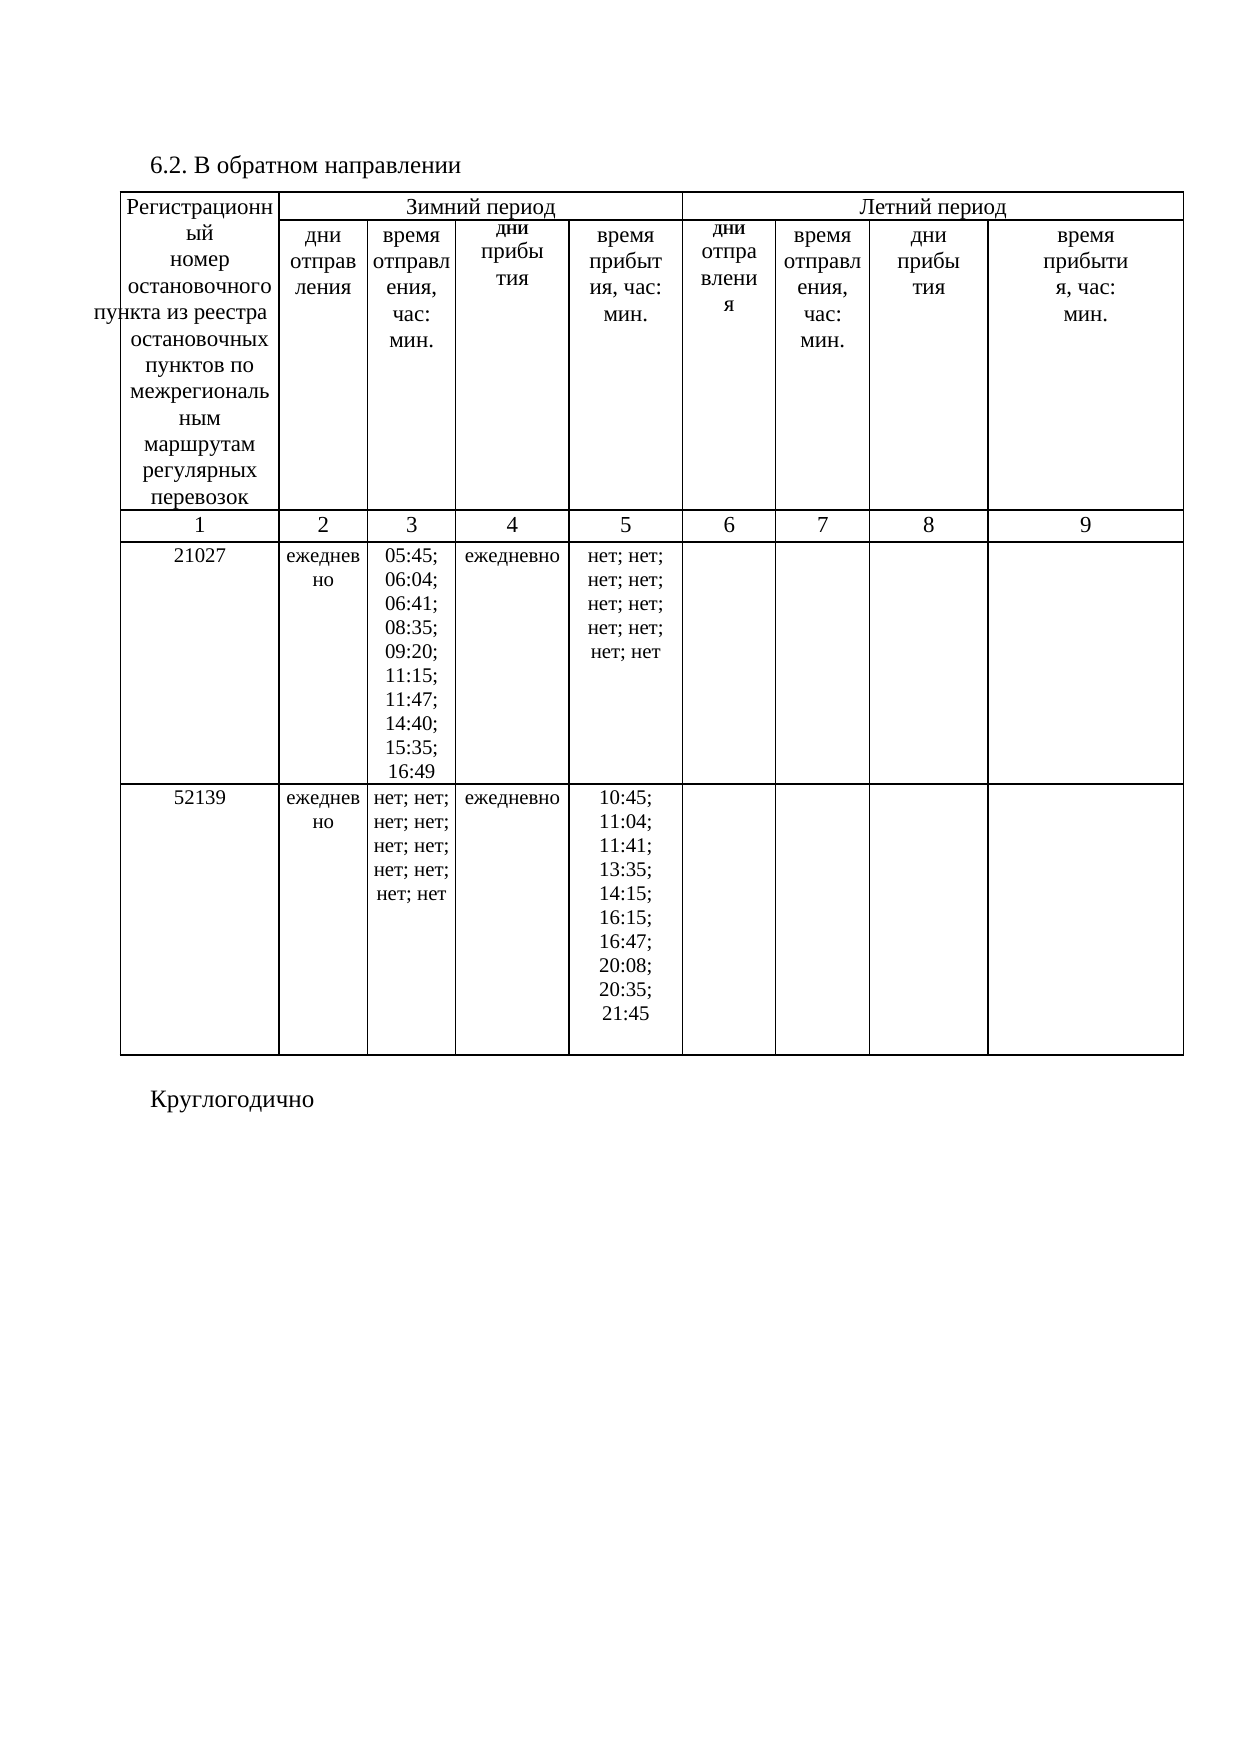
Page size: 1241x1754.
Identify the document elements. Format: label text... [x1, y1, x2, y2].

table_cell 7 [776, 511, 869, 541]
table_cell ежедневно [280, 543, 367, 783]
table_cell [776, 785, 869, 1054]
table_cell [683, 543, 775, 783]
table_cell 4 [456, 511, 568, 541]
table_cell 6 [683, 511, 775, 541]
table_cell 8 [870, 511, 987, 541]
text 6.2. В обратном направлении [150, 150, 1090, 179]
table_cell время прибыти я, час: мин. [989, 221, 1183, 509]
table_cell [776, 543, 869, 783]
table_cell 21027 [121, 543, 278, 783]
table_cell 9 [989, 511, 1183, 541]
table_cell нет; нет; нет; нет; нет; нет; нет; нет; нет; нет [570, 543, 682, 783]
table_cell 2 [280, 511, 367, 541]
table_cell дни отправ ления [280, 221, 367, 509]
table_cell [683, 785, 775, 1054]
text Круглогодично [150, 1084, 1090, 1113]
table_cell ДНИ прибы тия [456, 221, 568, 509]
table_cell 3 [368, 511, 455, 541]
table_cell ежедневно [456, 543, 568, 783]
table_cell [989, 543, 1183, 783]
table_cell 5 [570, 511, 682, 541]
table_header Летний период [683, 193, 1183, 219]
table_header Зимний период [280, 193, 682, 219]
table_cell ежедневно [456, 785, 568, 1054]
table_cell время прибыт ия, час: мин. [570, 221, 682, 509]
table_cell 52139 [121, 785, 278, 1054]
table_cell ДНИ отпра влени я [683, 221, 775, 509]
table_cell нет; нет; нет; нет; нет; нет; нет; нет; нет; нет [368, 785, 455, 1054]
table_cell [989, 785, 1183, 1054]
table_cell 1 [121, 511, 278, 541]
table_cell [870, 543, 987, 783]
table_cell время отправл ения, час: мин. [776, 221, 869, 509]
table_cell [870, 785, 987, 1054]
table_cell время отправл ения, час: мин. [368, 221, 455, 509]
table_cell 10:45; 11:04; 11:41; 13:35; 14:15; 16:15; 16:47; 20:08; 20:35; 21:45 [570, 785, 682, 1054]
table_header Регистрационный номер остановочного пункта из реестра остановочных пунктов по межрегиональным маршрутам регулярных перевозок [121, 193, 278, 509]
table_cell дни прибы тия [870, 221, 987, 509]
table_cell ежедневно [280, 785, 367, 1054]
table_cell 05:45; 06:04; 06:41; 08:35; 09:20; 11:15; 11:47; 14:40; 15:35; 16:49 [368, 543, 455, 783]
